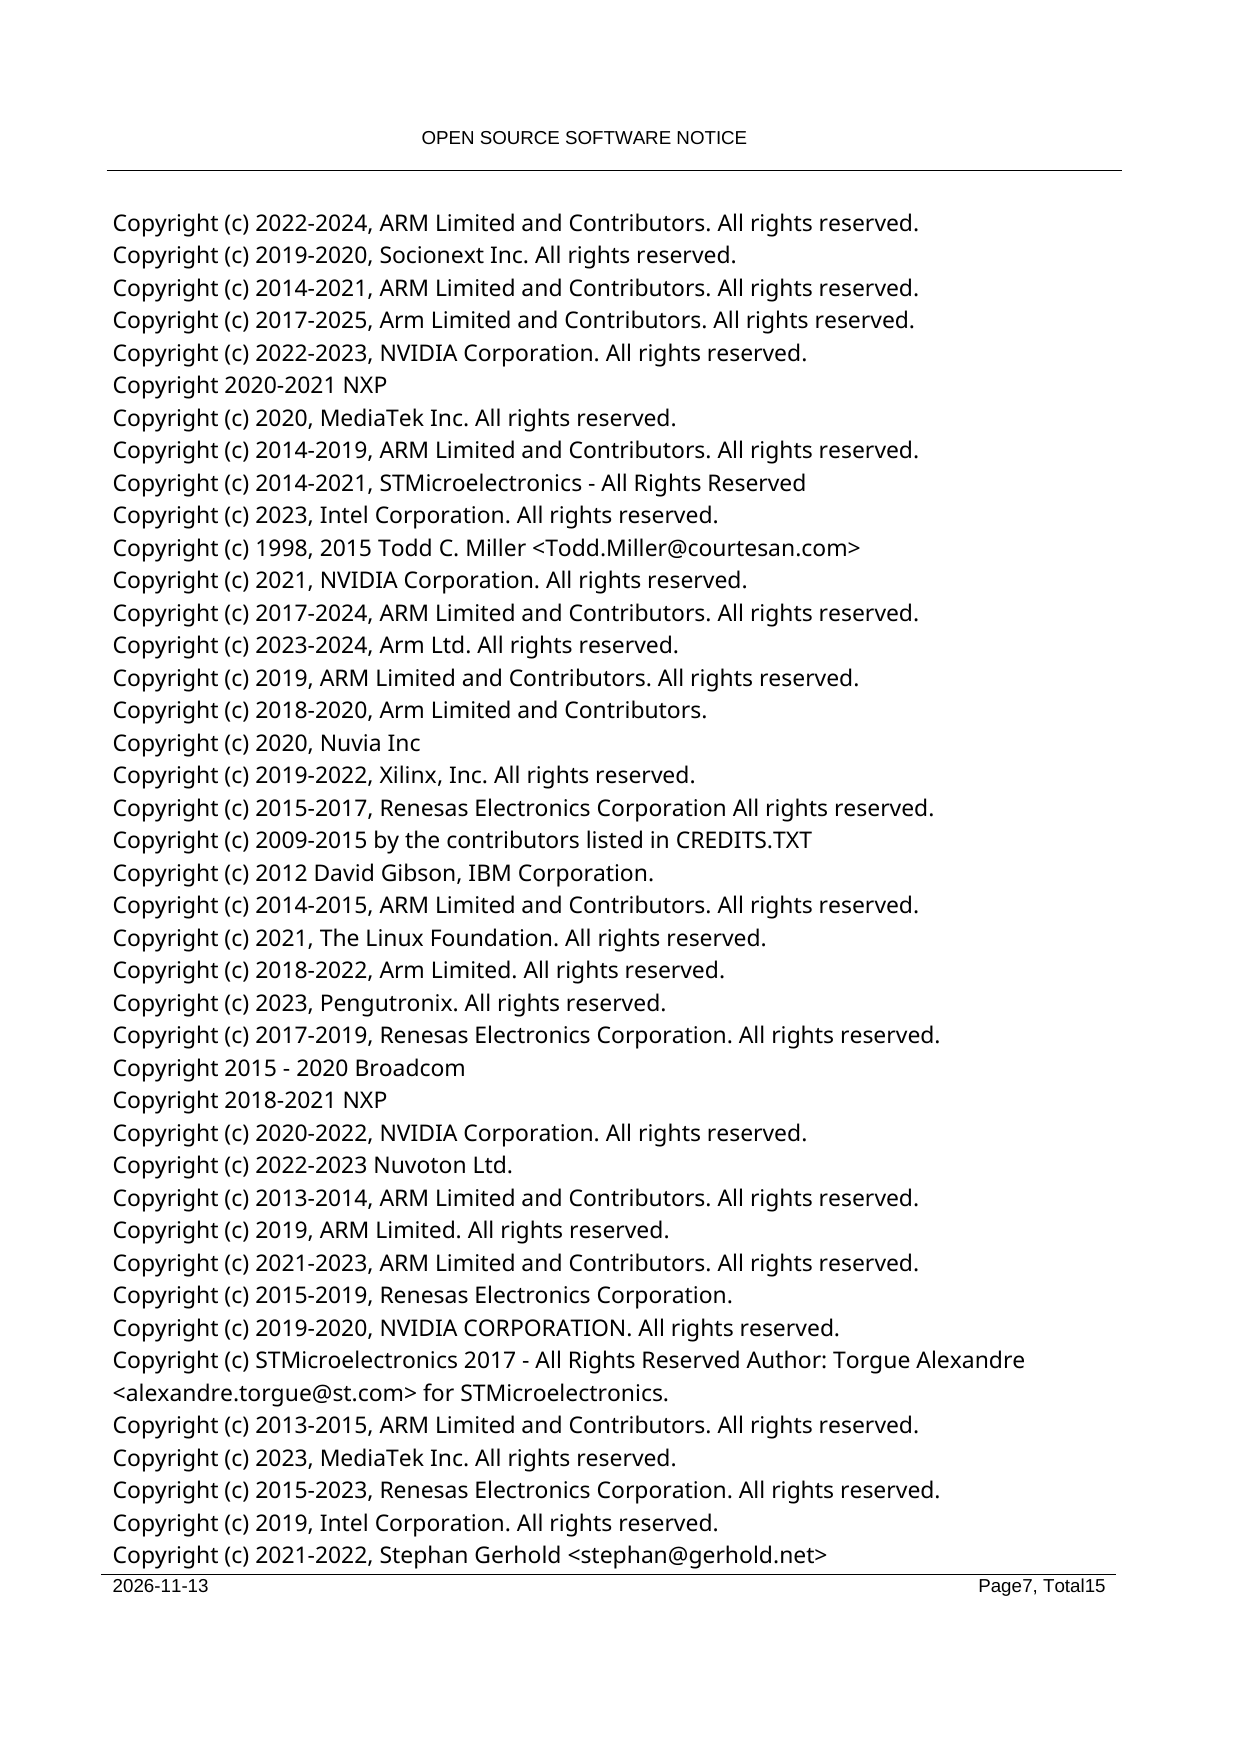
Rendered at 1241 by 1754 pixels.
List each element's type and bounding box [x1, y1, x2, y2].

text [112, 206, 1128, 1571]
